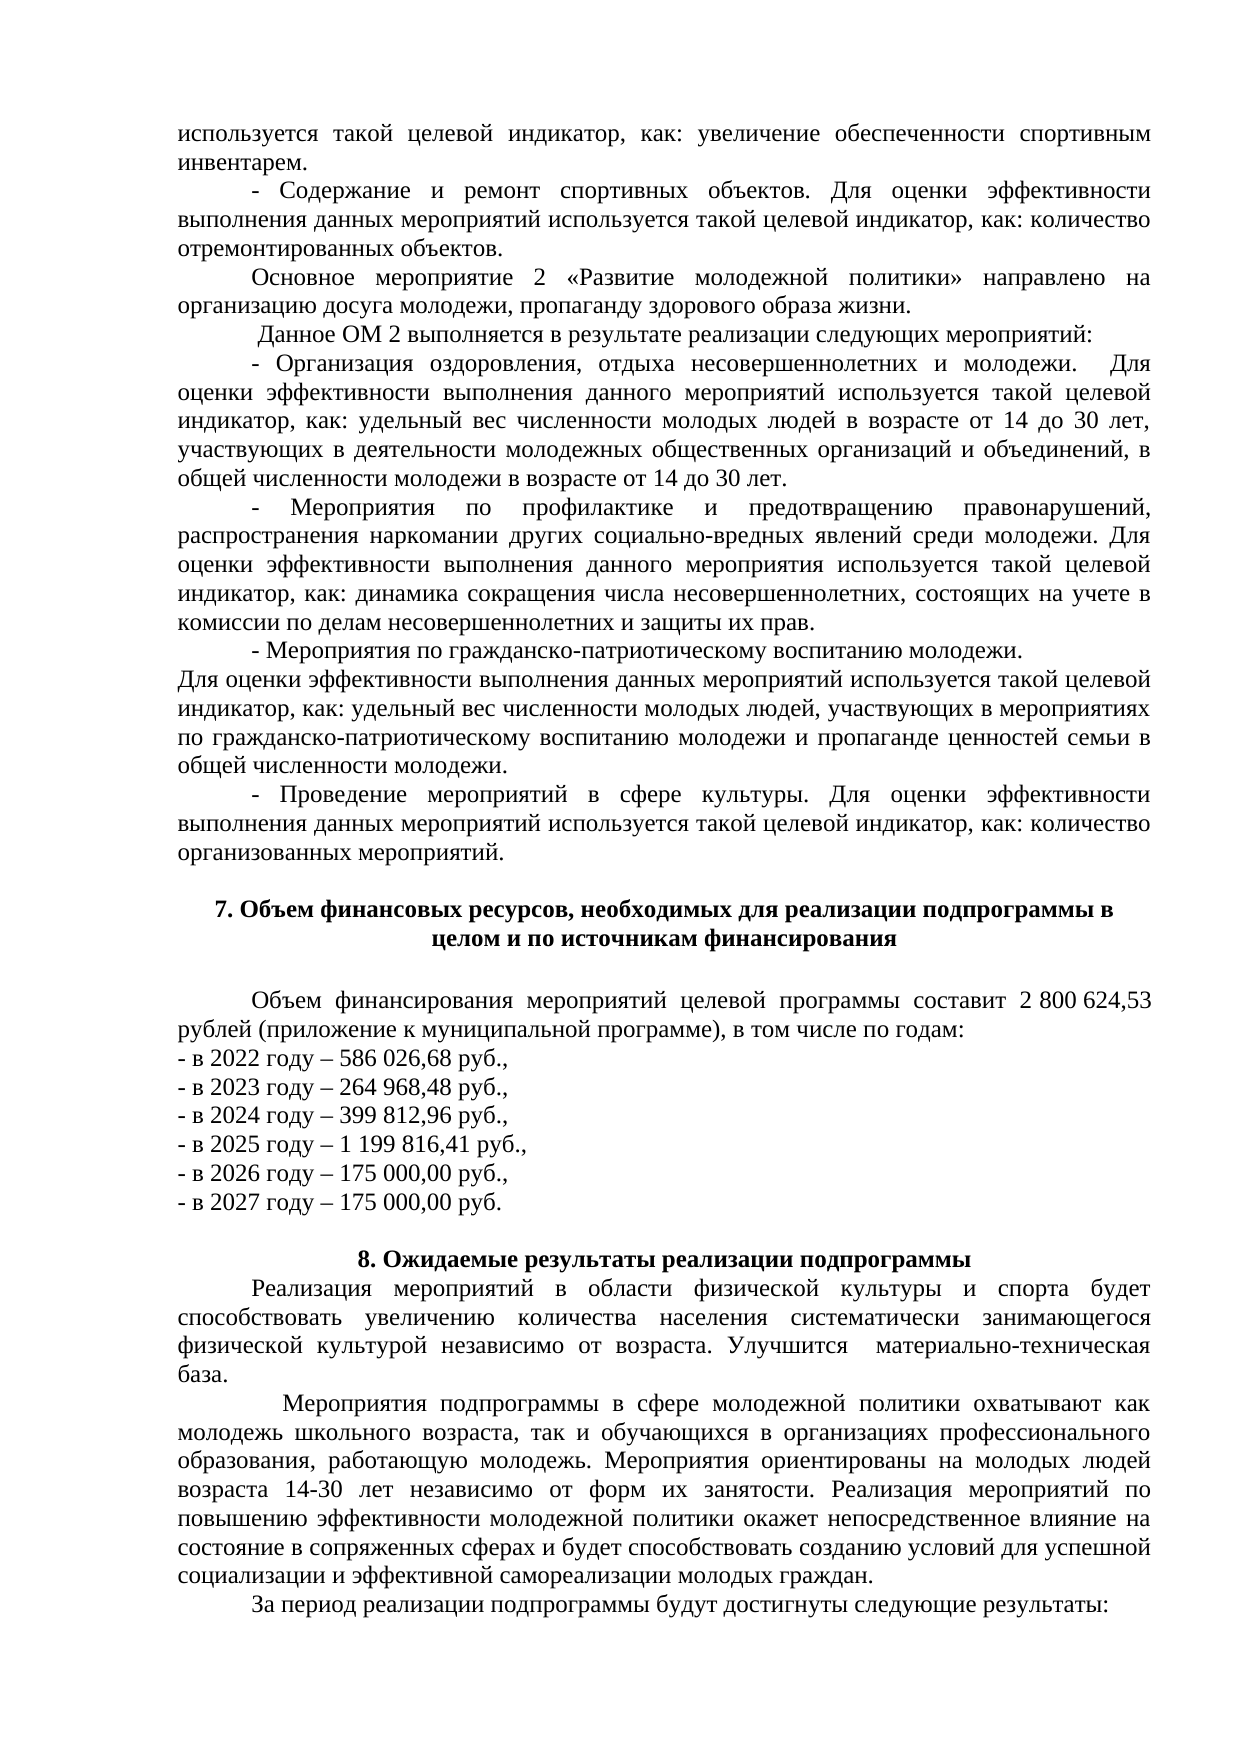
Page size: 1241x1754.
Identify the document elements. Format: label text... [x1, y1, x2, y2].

title Основное мероприятие 2 «Развитие молодежной политики» направлено на организацию досуга молодежи, пропаганду здорового образа жизни. [177, 262, 1152, 319]
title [177, 118, 1152, 176]
title - в 2025 году – 1 199 816,41 руб., [177, 1129, 1152, 1158]
title За период реализации подпрограммы будут достигнуты следующие результаты: [177, 1589, 1152, 1618]
title 7. Объем финансовых ресурсов, необходимых для реализации подпрограммы в целом и по источникам финансирования [177, 894, 1152, 952]
title - в 2027 году – 175 000,00 руб. [177, 1187, 1152, 1215]
title - в 2023 году – 264 968,48 руб., [177, 1072, 1152, 1100]
title - Организация оздоровления, отдыха несовершеннолетних и молодежи. Для оценки эффективности выполнения данного мероприятий используется такой целевой индикатор, как: удельный вес численности молодых людей в возрасте от 14 до 30 лет, участвующих в деятельности молодежных общественных организаций и объединений, в общей численности молодежи в возрасте от 14 до 30 лет. [177, 348, 1152, 492]
title Мероприятия подпрограммы в сфере молодежной политики охватывают как молодежь школьного возраста, так и обучающихся в организациях профессионального образования, работающую молодежь. Мероприятия ориентированы на молодых людей возраста 14-30 лет независимо от форм их занятости. Реализация мероприятий по повышению эффективности молодежной политики окажет непосредственное влияние на состояние в сопряженных сферах и будет способствовать созданию условий для успешной социализации и эффективной самореализации молодых граждан. [177, 1388, 1152, 1589]
title - Мероприятия по гражданско-патриотическому воспитанию молодежи. [177, 636, 1152, 664]
title - Содержание и ремонт спортивных объектов. Для оценки эффективности выполнения данных мероприятий используется такой целевой индикатор, как: количество отремонтированных объектов. [177, 176, 1152, 262]
title - в 2026 году – 175 000,00 руб., [177, 1158, 1152, 1187]
title - Проведение мероприятий в сфере культуры. Для оценки эффективности выполнения данных мероприятий используется такой целевой индикатор, как: количество организованных мероприятий. [177, 779, 1152, 866]
title Реализация мероприятий в области физической культуры и спорта будет способствовать увеличению количества населения систематически занимающегося физической культурой независимо от возраста. Улучшится материально-техническая база. [177, 1273, 1152, 1388]
title 8. Ожидаемые результаты реализации подпрограммы [177, 1244, 1152, 1273]
title - в 2024 году – 399 812,96 руб., [177, 1100, 1152, 1129]
title Данное ОМ 2 выполняется в результате реализации следующих мероприятий: [177, 319, 1152, 348]
title - Мероприятия по профилактике и предотвращению правонарушений, распространения наркомании других социально-вредных явлений среди молодежи. Для оценки эффективности выполнения данного мероприятия используется такой целевой индикатор, как: динамика сокращения числа несовершеннолетних, состоящих на учете в комиссии по делам несовершеннолетних и защиты их прав. [177, 492, 1152, 636]
title - в 2022 году – 586 026,68 руб., [177, 1043, 1152, 1072]
title Объем финансирования мероприятий целевой программы составит 2 800 624,53 рублей (приложение к муниципальной программе), в том числе по годам: [177, 985, 1152, 1043]
title Для оценки эффективности выполнения данных мероприятий используется такой целевой индикатор, как: удельный вес численности молодых людей, участвующих в мероприятиях по гражданско-патриотическому воспитанию молодежи и пропаганде ценностей семьи в общей численности молодежи. [177, 664, 1152, 779]
